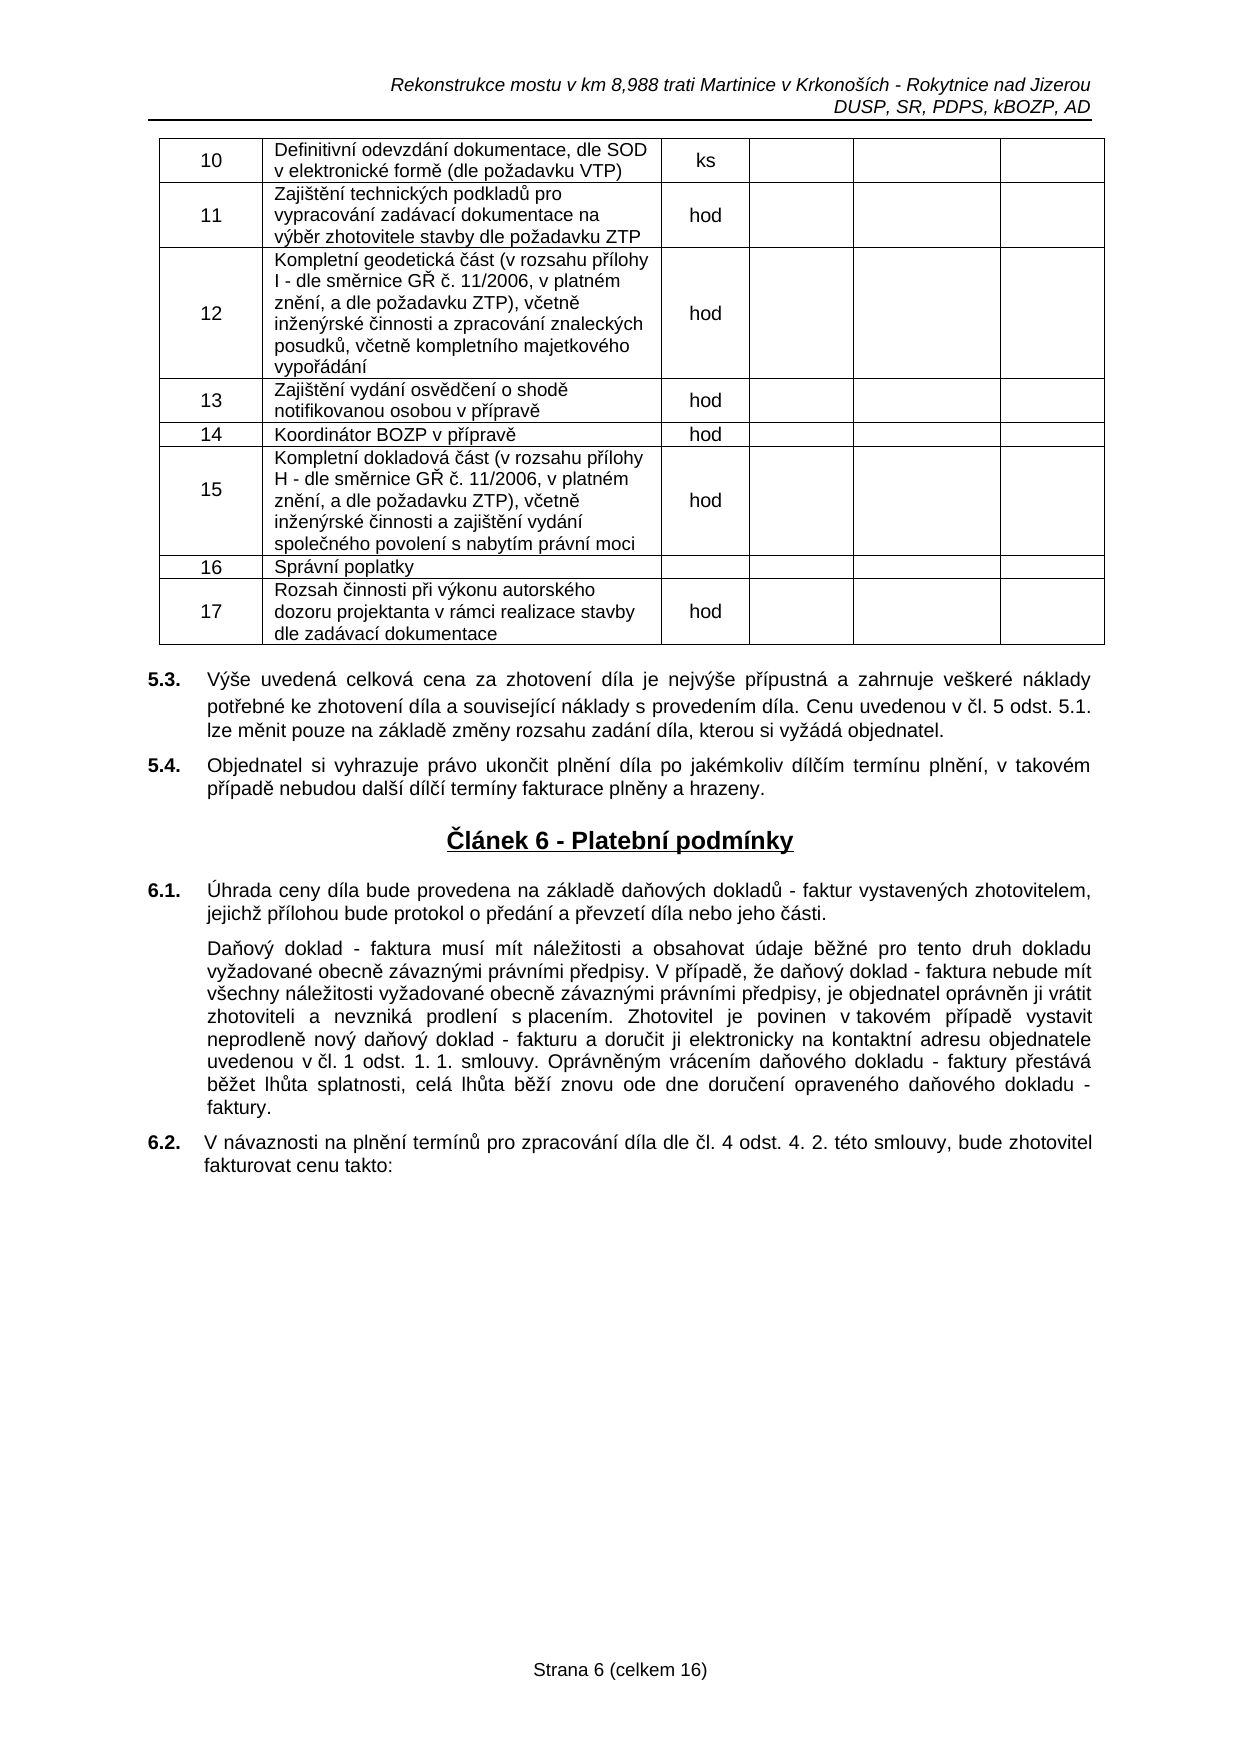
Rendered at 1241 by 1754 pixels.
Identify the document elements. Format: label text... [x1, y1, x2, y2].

table_cell 12 [160, 248, 262, 378]
table_cell [750, 447, 853, 554]
table_cell [1001, 447, 1104, 554]
table_cell [750, 379, 853, 422]
table_cell [854, 579, 1000, 644]
text 6.1. Úhrada ceny díla bude provedena na základě daňových dokladů - faktur vystavených zhotovitelem, jejichž přílohou bude protokol o předání a převzetí díla nebo jeho části. [148, 879, 1092, 924]
table_cell 10 [160, 139, 262, 182]
table_cell [750, 183, 853, 247]
table_cell [1001, 183, 1104, 247]
table_cell 11 [160, 183, 262, 247]
table_cell [1001, 556, 1104, 578]
table_cell [750, 579, 853, 644]
table_cell 17 [160, 579, 262, 644]
text 5.4. Objednatel si vyhrazuje právo ukončit plnění díla po jakémkoliv dílčím termínu plnění, v takovém případě nebudou další dílčí termíny fakturace plněny a hrazeny. [148, 754, 1092, 800]
table_cell hod [662, 423, 749, 446]
table_cell Koordinátor BOZP v přípravě [263, 423, 661, 446]
table_cell Kompletní geodetická část (v rozsahu přílohy I - dle směrnice GŘ č. 11/2006, v platném znění, a dle požadavku ZTP), včetně inženýrské činnosti a zpracování znaleckých posudků, včetně kompletního majetkového vypořádání [263, 248, 661, 378]
table_cell [1001, 248, 1104, 378]
table_cell hod [662, 248, 749, 378]
table_cell [854, 248, 1000, 378]
table_cell [662, 556, 749, 578]
table_cell Rozsah činnosti při výkonu autorského dozoru projektanta v rámci realizace stavby dle zadávací dokumentace [263, 579, 661, 644]
subtitle Článek 6 - Platební podmínky [148, 826, 1092, 855]
table_cell [750, 556, 853, 578]
table_cell 14 [160, 423, 262, 446]
table_cell [854, 423, 1000, 446]
table_cell hod [662, 183, 749, 247]
table_cell [854, 139, 1000, 182]
table_cell [854, 556, 1000, 578]
table_cell [750, 423, 853, 446]
table_cell hod [662, 379, 749, 422]
table_cell [1001, 139, 1104, 182]
table_cell Definitivní odevzdání dokumentace, dle SOD v elektronické formě (dle požadavku VTP) [263, 139, 661, 182]
table_cell hod [662, 579, 749, 644]
table_cell 16 [160, 556, 262, 578]
table_cell [854, 447, 1000, 554]
table_cell Zajištění vydání osvědčení o shodě notifikovanou osobou v přípravě [263, 379, 661, 422]
table_cell Kompletní dokladová část (v rozsahu přílohy H - dle směrnice GŘ č. 11/2006, v platném znění, a dle požadavku ZTP), včetně inženýrské činnosti a zajištění vydání společného povolení s nabytím právní moci [263, 447, 661, 554]
table_cell [1001, 579, 1104, 644]
table_cell [854, 183, 1000, 247]
text Daňový doklad - faktura musí mít náležitosti a obsahovat údaje běžné pro tento druh dokladu vyžadované obecně závaznými právními předpisy. V případě, že daňový doklad - faktura nebude mít všechny náležitosti vyžadované obecně závaznými právními předpisy, je objednatel oprávněn ji vrátit zhotoviteli a nevzniká prodlení s placením. Zhotovitel je povinen v takovém případě vystavit neprodleně nový daňový doklad - fakturu a doručit ji elektronicky na kontaktní adresu objednatele uvedenou v čl. 1 odst. 1. 1. smlouvy. Oprávněným vrácením daňového dokladu - faktury přestává běžet lhůta splatnosti, celá lhůta běží znovu ode dne doručení opraveného daňového dokladu - faktury. [207, 937, 1092, 1118]
table_cell 15 [160, 447, 262, 554]
table_cell [1001, 423, 1104, 446]
table_cell Správní poplatky [263, 556, 661, 578]
table_cell [854, 379, 1000, 422]
table_cell [750, 139, 853, 182]
table_cell [750, 248, 853, 378]
table_cell 13 [160, 379, 262, 422]
table_cell Zajištění technických podkladů pro vypracování zadávací dokumentace na výběr zhotovitele stavby dle požadavku ZTP [263, 183, 661, 247]
table_cell hod [662, 447, 749, 554]
table_cell [1001, 379, 1104, 422]
table_cell ks [662, 139, 749, 182]
text 6.2. V návaznosti na plnění termínů pro zpracování díla dle čl. 4 odst. 4. 2. této smlouvy, bude zhotovitel fakturovat cenu takto: [148, 1131, 1092, 1176]
text 5.3. Výše uvedená celková cena za zhotovení díla je nejvýše přípustná a zahrnuje veškeré náklady potřebné ke zhotovení díla a související náklady s provedením díla. Cenu uvedenou v čl. 5 odst. 5.1. lze měnit pouze na základě změny rozsahu zadání díla, kterou si vyžádá objednatel. [148, 668, 1092, 742]
